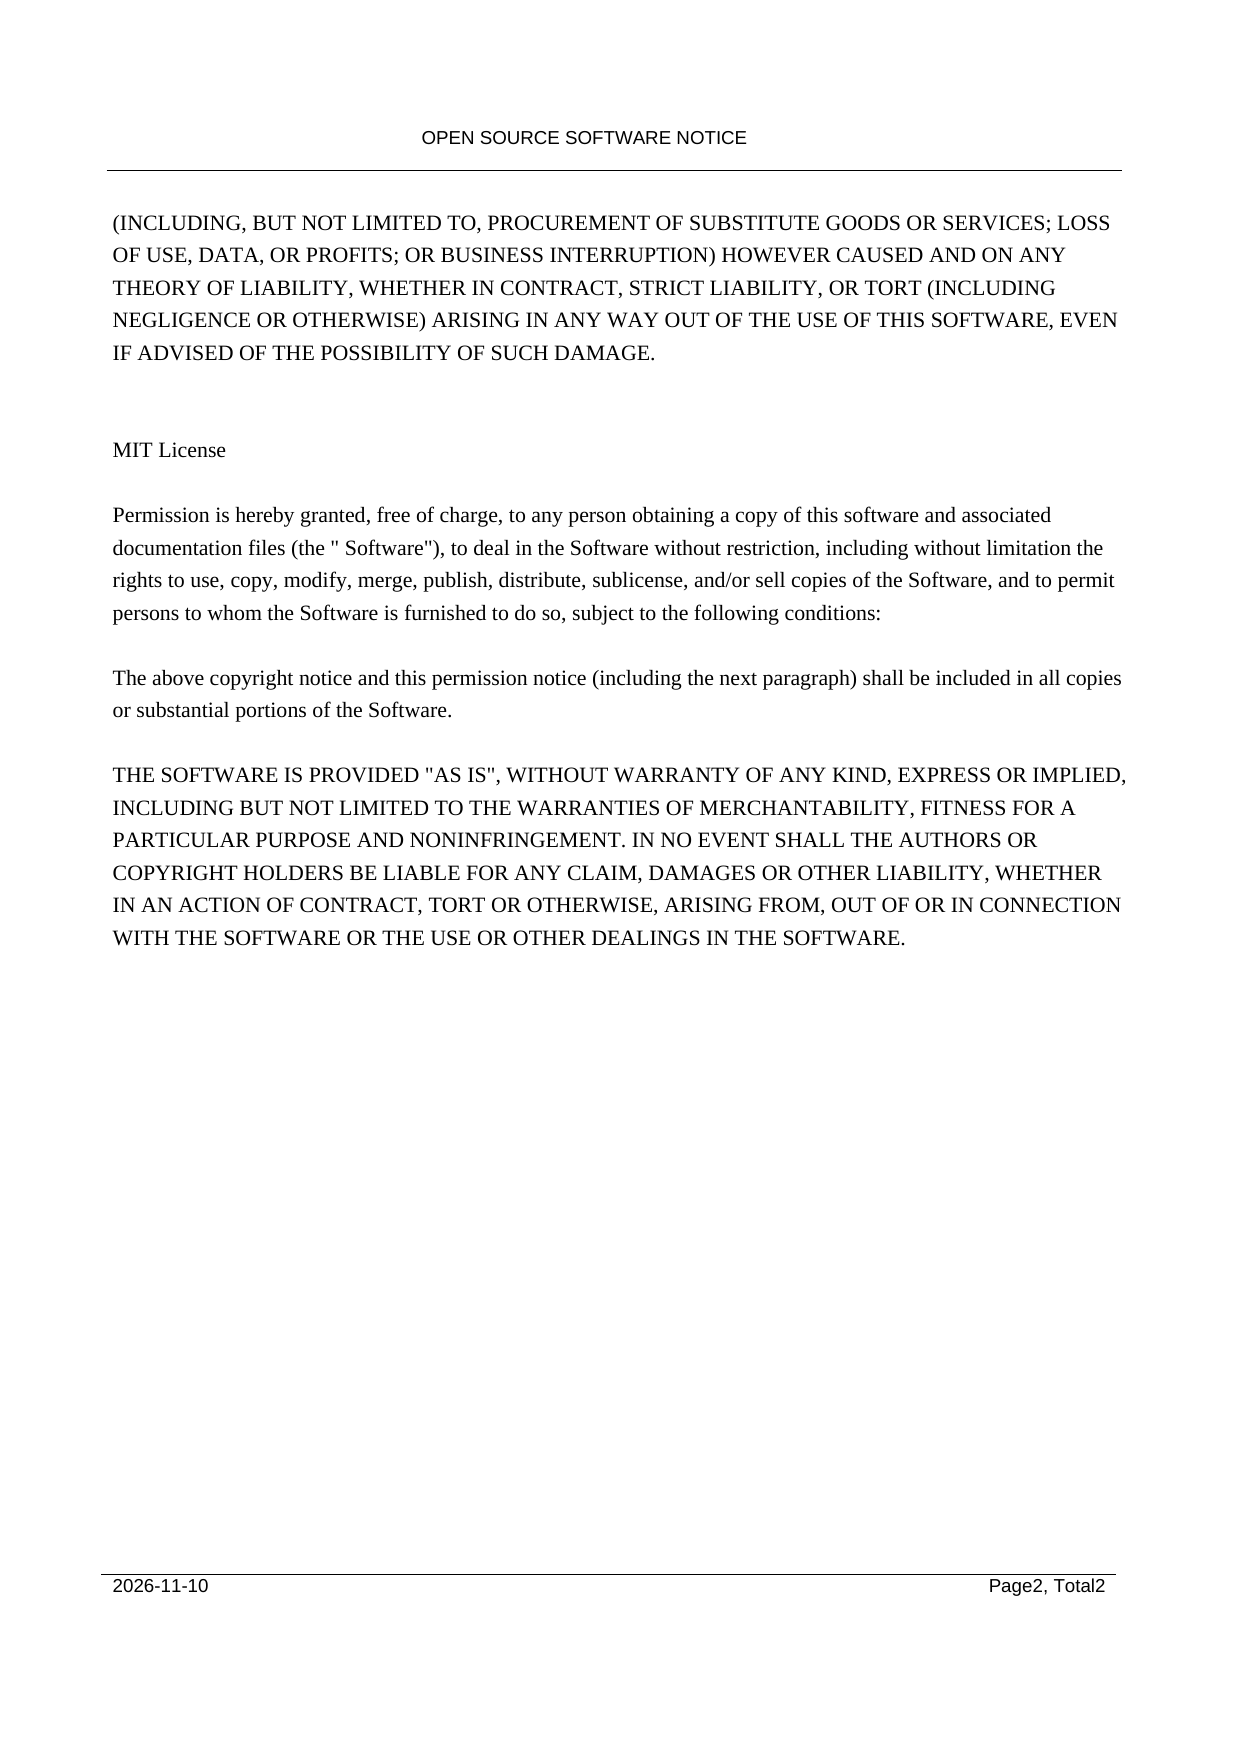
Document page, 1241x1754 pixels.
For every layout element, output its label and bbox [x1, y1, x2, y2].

text [112, 206, 1128, 986]
